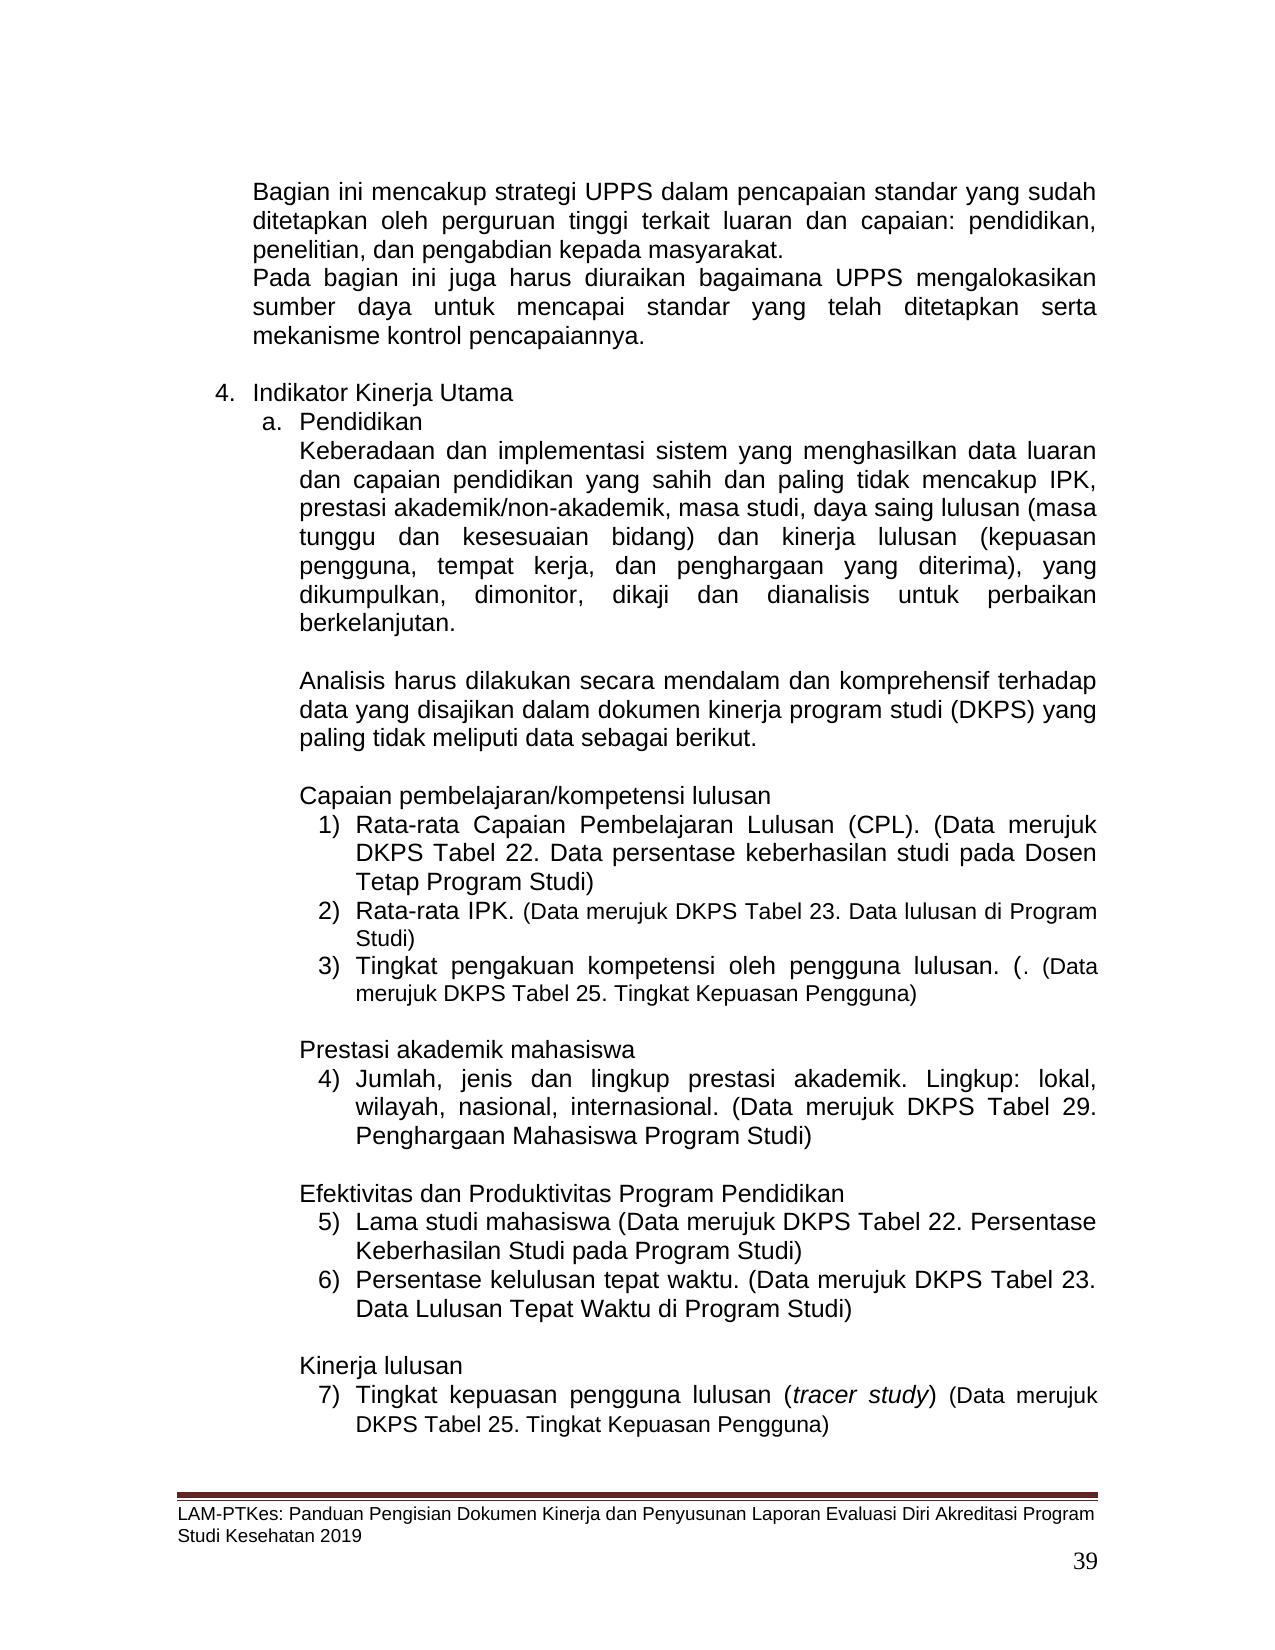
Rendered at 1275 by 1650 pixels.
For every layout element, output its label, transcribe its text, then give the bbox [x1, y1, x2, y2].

list Indikator Kinerja Utama [215, 378, 1098, 407]
text Analisis harus dilakukan secara mendalam dan komprehensif terhadap data yang disajikan dalam dokumen kinerja program studi (DKPS) yang paling tidak meliputi data sebagai berikut. [299, 666, 1098, 752]
text Prestasi akademik mahasiswa [299, 1035, 1098, 1064]
list Rata-rata IPK. (Data merujuk DKPS Tabel 23. Data lulusan di Program Studi) [318, 896, 1098, 951]
text Efektivitas dan Produktivitas Program Pendidikan [299, 1179, 1098, 1207]
list Pendidikan [262, 407, 1098, 436]
list Jumlah, jenis dan lingkup prestasi akademik. Lingkup: lokal, wilayah, nasional, internasional. (Data merujuk DKPS Tabel 29. Penghargaan Mahasiswa Program Studi) [318, 1064, 1098, 1150]
list Tingkat kepuasan pengguna lulusan (tracer study) (Data merujuk DKPS Tabel 25. Tingkat Kepuasan Pengguna) [318, 1380, 1098, 1437]
list Persentase kelulusan tepat waktu. (Data merujuk DKPS Tabel 23. Data Lulusan Tepat Waktu di Program Studi) [318, 1265, 1098, 1322]
text Keberadaan dan implementasi sistem yang menghasilkan data luaran dan capaian pendidikan yang sahih dan paling tidak mencakup IPK, prestasi akademik/non-akademik, masa studi, daya saing lulusan (masa tunggu dan kesesuaian bidang) dan kinerja lulusan (kepuasan pengguna, tempat kerja, dan penghargaan yang diterima), yang dikumpulkan, dimonitor, dikaji dan dianalisis untuk perbaikan berkelanjutan. [299, 436, 1098, 637]
text Pada bagian ini juga harus diuraikan bagaimana UPPS mengalokasikan sumber daya untuk mencapai standar yang telah ditetapkan serta mekanisme kontrol pencapaiannya. [252, 263, 1098, 350]
list Tingkat pengakuan kompetensi oleh pengguna lulusan. (. (Data merujuk DKPS Tabel 25. Tingkat Kepuasan Pengguna) [318, 951, 1098, 1006]
text Bagian ini mencakup strategi UPPS dalam pencapaian standar yang sudah ditetapkan oleh perguruan tinggi terkait luaran dan capaian: pendidikan, penelitian, dan pengabdian kepada masyarakat. [252, 177, 1098, 263]
text Capaian pembelajaran/kompetensi lulusan [299, 781, 1098, 810]
text Kinerja lulusan [299, 1351, 1098, 1380]
list Lama studi mahasiswa (Data merujuk DKPS Tabel 22. Persentase Keberhasilan Studi pada Program Studi) [318, 1207, 1098, 1265]
list Rata-rata Capaian Pembelajaran Lulusan (CPL). (Data merujuk DKPS Tabel 22. Data persentase keberhasilan studi pada Dosen Tetap Program Studi) [318, 810, 1098, 896]
